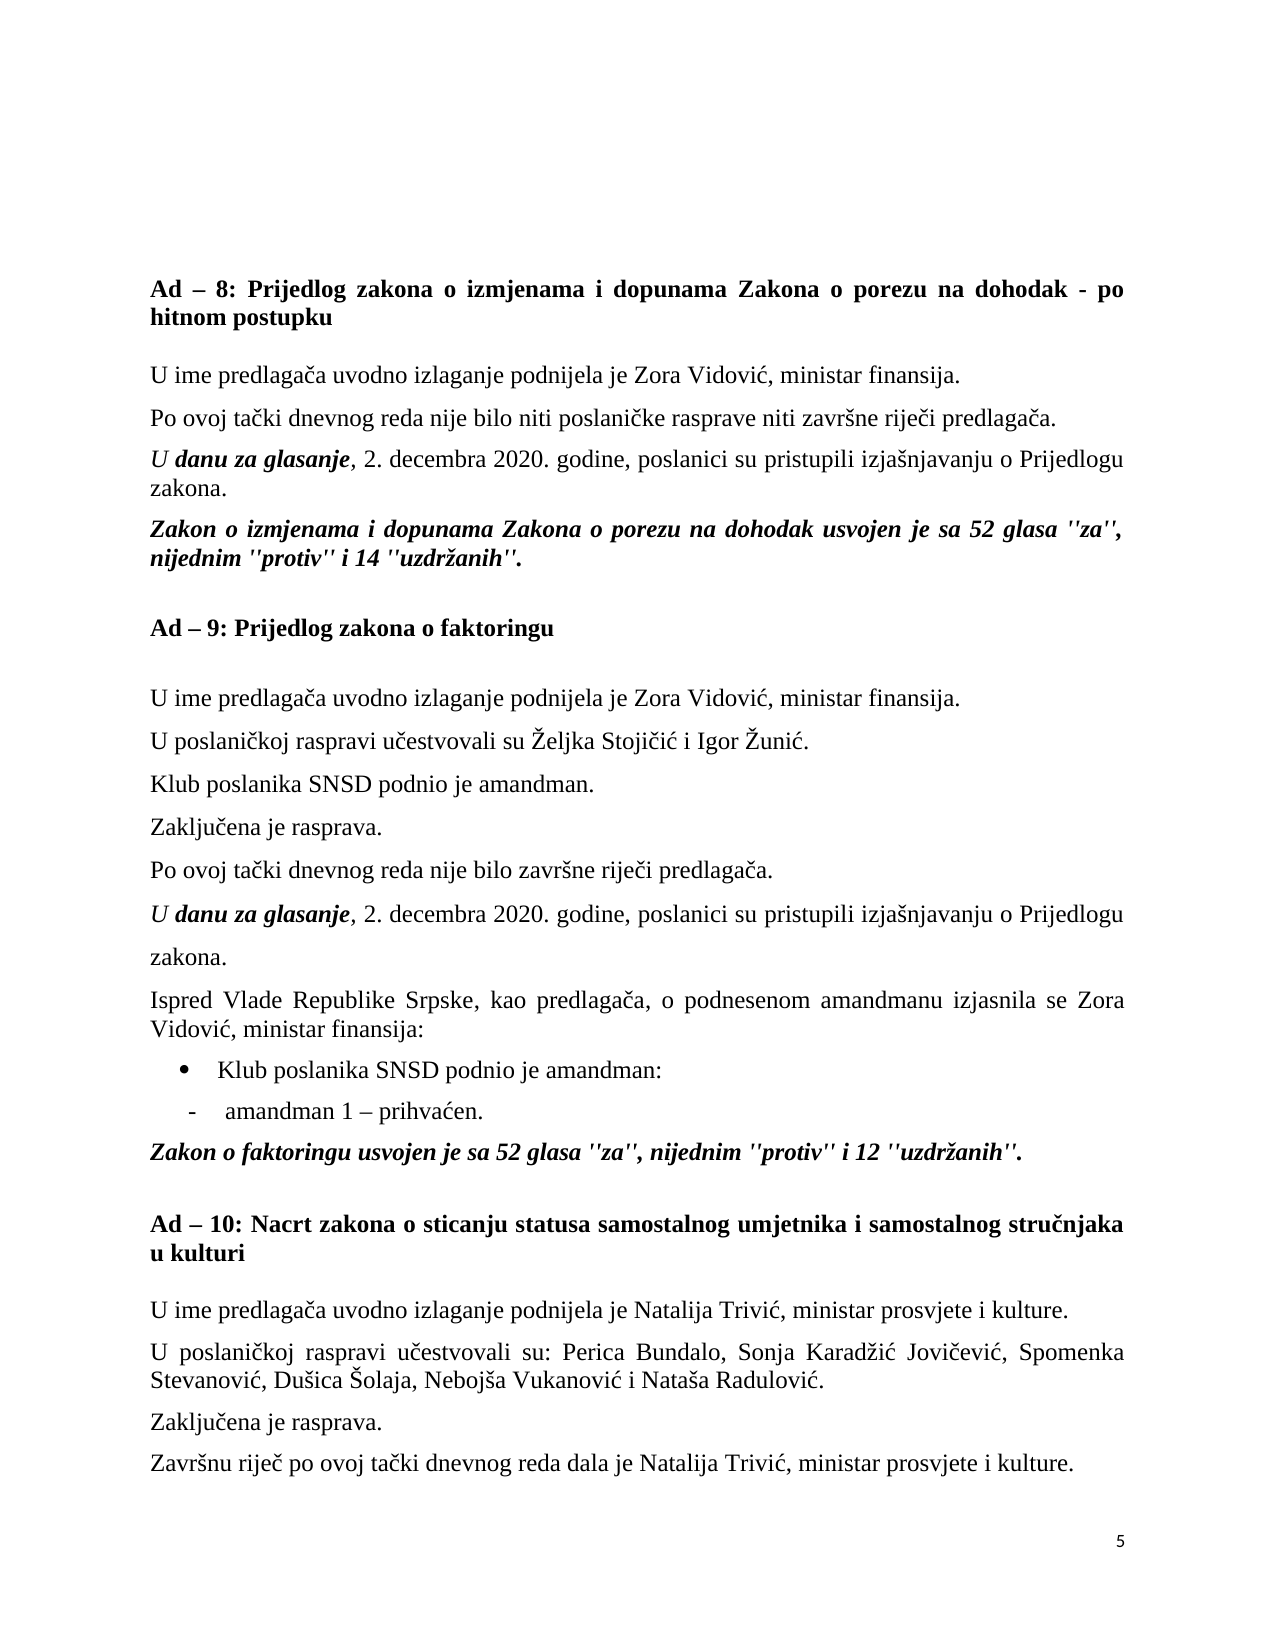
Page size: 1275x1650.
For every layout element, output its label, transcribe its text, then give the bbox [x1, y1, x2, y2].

text Ad – 9: Prijedlog zakona o faktoringu [150, 613, 1125, 642]
list amandman 1 – prihvaćen. [188, 1096, 1125, 1125]
text Po ovoj tački dnevnog reda nije bilo niti poslaničke rasprave niti završne riječi predlagača. [150, 403, 1125, 432]
text U ime predlagača uvodno izlaganje podnijela je Zora Vidović, ministar finansija. [150, 360, 1125, 389]
text Po ovoj tački dnevnog reda nije bilo završne riječi predlagača. [150, 856, 1125, 884]
text U danu za glasanje, 2. decembra 2020. godine, poslanici su pristupili izjašnjavanju o Prijedlogu zakona. [150, 899, 1125, 971]
text U danu za glasanje, 2. decembra 2020. godine, poslanici su pristupili izjašnjavanju o Prijedlogu zakona. [150, 444, 1125, 502]
text Ad – 8: Prijedlog zakona o izmjenama i dopunama Zakona o porezu na dohodak - po hitnom postupku [150, 274, 1125, 331]
text Zakon o izmjenama i dopunama Zakona o porezu na dohodak usvojen je sa 52 glasa ''za'', nijednim ''protiv'' i 14 ''uzdržanih''. [150, 514, 1125, 572]
text Završnu riječ po ovoj tački dnevnog reda dala je Natalija Trivić, ministar prosvjete i kulture. [150, 1448, 1125, 1477]
text Zaključena je rasprava. [150, 812, 1125, 841]
text U poslaničkoj raspravi učestvovali su Željka Stojičić i Igor Žunić. [150, 726, 1125, 755]
list Klub poslanika SNSD podnio je amandman: [180, 1055, 1125, 1084]
text Ispred Vlade Republike Srpske, kao predlagača, o podnesenom amandmanu izjasnila se Zora Vidović, ministar finansija: [150, 985, 1125, 1042]
text U ime predlagača uvodno izlaganje podnijela je Zora Vidović, ministar finansija. [150, 683, 1125, 712]
text Zaključena je rasprava. [150, 1407, 1125, 1436]
text U ime predlagača uvodno izlaganje podnijela je Natalija Trivić, ministar prosvjete i kulture. [150, 1296, 1125, 1324]
text Klub poslanika SNSD podnio je amandman. [150, 769, 1125, 798]
text Zakon o faktoringu usvojen je sa 52 glasa ''za'', nijednim ''protiv'' i 12 ''uzdržanih''. [150, 1137, 1125, 1166]
text U poslaničkoj raspravi učestvovali su: Perica Bundalo, Sonja Karadžić Jovičević, Spomenka Stevanović, Dušica Šolaja, Nebojša Vukanović i Nataša Radulović. [150, 1337, 1125, 1394]
text Ad – 10: Nacrt zakona o sticanju statusa samostalnog umjetnika i samostalnog stručnjaka u kulturi [150, 1209, 1125, 1267]
